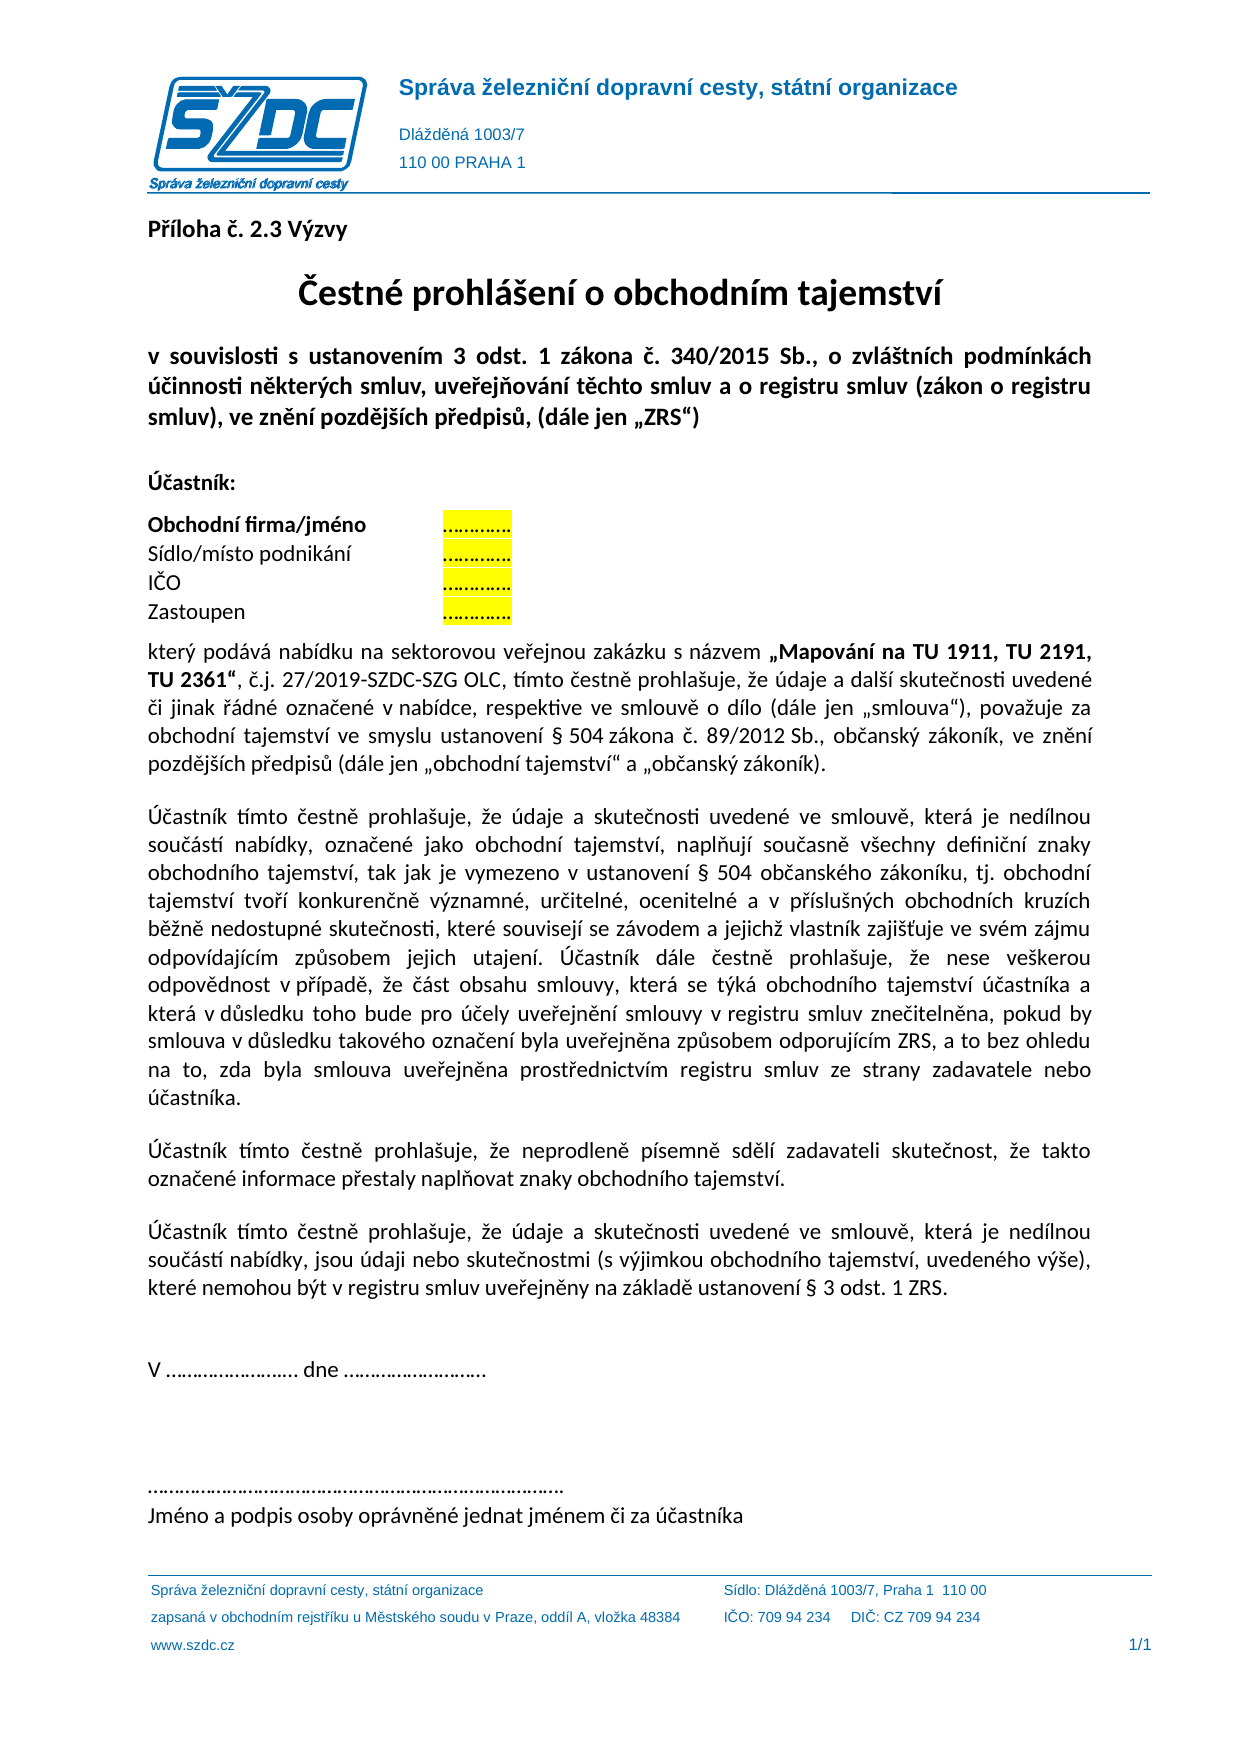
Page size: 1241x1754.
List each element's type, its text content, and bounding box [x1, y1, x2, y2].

text ……………………………………………………………………. [148, 1471, 1092, 1500]
text který podává nabídku na sektorovou veřejnou zakázku s názvem „Mapování na TU 1911, TU 2191, TU 2361“, č.j. 27/2019-SZDC-SZG OLC, tímto čestně prohlašuje, že údaje a další skutečnosti uvedené či jinak řádné označené v nabídce, respektive ve smlouvě o dílo (dále jen „smlouva“), považuje za obchodní tajemství ve smyslu ustanovení § 504 zákona č. 89/2012 Sb., občanský zákoník, ve znění pozdějších předpisů (dále jen „obchodní tajemství“ a „občanský zákoník). [148, 637, 1093, 777]
text IČO …………. [148, 567, 1093, 596]
text v souvislosti s ustanovením 3 odst. 1 zákona č. 340/2015 Sb., o zvláštních podmínkách účinnosti některých smluv, uveřejňování těchto smluv a o registru smluv (zákon o registru smluv), ve znění pozdějších předpisů, (dále jen „ZRS“) [148, 340, 1093, 431]
text Sídlo/místo podnikání …………. [148, 538, 1093, 567]
text Účastník tímto čestně prohlašuje, že neprodleně písemně sdělí zadavateli skutečnost, že takto označené informace přestaly naplňovat znaky obchodního tajemství. [148, 1136, 1093, 1192]
text Jméno a podpis osoby oprávněné jednat jménem či za účastníka [148, 1500, 1092, 1529]
text Účastník tímto čestně prohlašuje, že údaje a skutečnosti uvedené ve smlouvě, která je nedílnou součástí nabídky, označené jako obchodní tajemství, naplňují současně všechny definiční znaky obchodního tajemství, tak jak je vymezeno v ustanovení § 504 občanského zákoníku, tj. obchodní tajemství tvoří konkurenčně významné, určitelné, ocenitelné a v příslušných obchodních kruzích běžně nedostupné skutečnosti, které souvisejí se závodem a jejichž vlastník zajišťuje ve svém zájmu odpovídajícím způsobem jejich utajení. Účastník dále čestně prohlašuje, že nese veškerou odpovědnost v případě, že část obsahu smlouvy, která se týká obchodního tajemství účastníka a která v důsledku toho bude pro účely uveřejnění smlouvy v registru smluv znečitelněna, pokud by smlouva v důsledku takového označení byla uveřejněna způsobem odporujícím ZRS, a to bez ohledu na to, zda byla smlouva uveřejněna prostřednictvím registru smluv ze strany zadavatele nebo účastníka. [148, 802, 1093, 1111]
text Účastník tímto čestně prohlašuje, že údaje a skutečnosti uvedené ve smlouvě, která je nedílnou součástí nabídky, jsou údaji nebo skutečnostmi (s výjimkou obchodního tajemství, uvedeného výše), které nemohou být v registru smluv uveřejněny na základě ustanovení § 3 odst. 1 ZRS. [148, 1217, 1093, 1301]
text Obchodní firma/jméno …………. [148, 509, 1093, 538]
text Účastník: [148, 466, 1093, 497]
text Zastoupen …………. [148, 596, 1093, 625]
text Příloha č. 2.3 Výzvy [148, 213, 1093, 244]
text V ………………….… dne ……………………… [148, 1354, 1092, 1383]
title Čestné prohlášení o obchodním tajemství [148, 269, 1093, 315]
